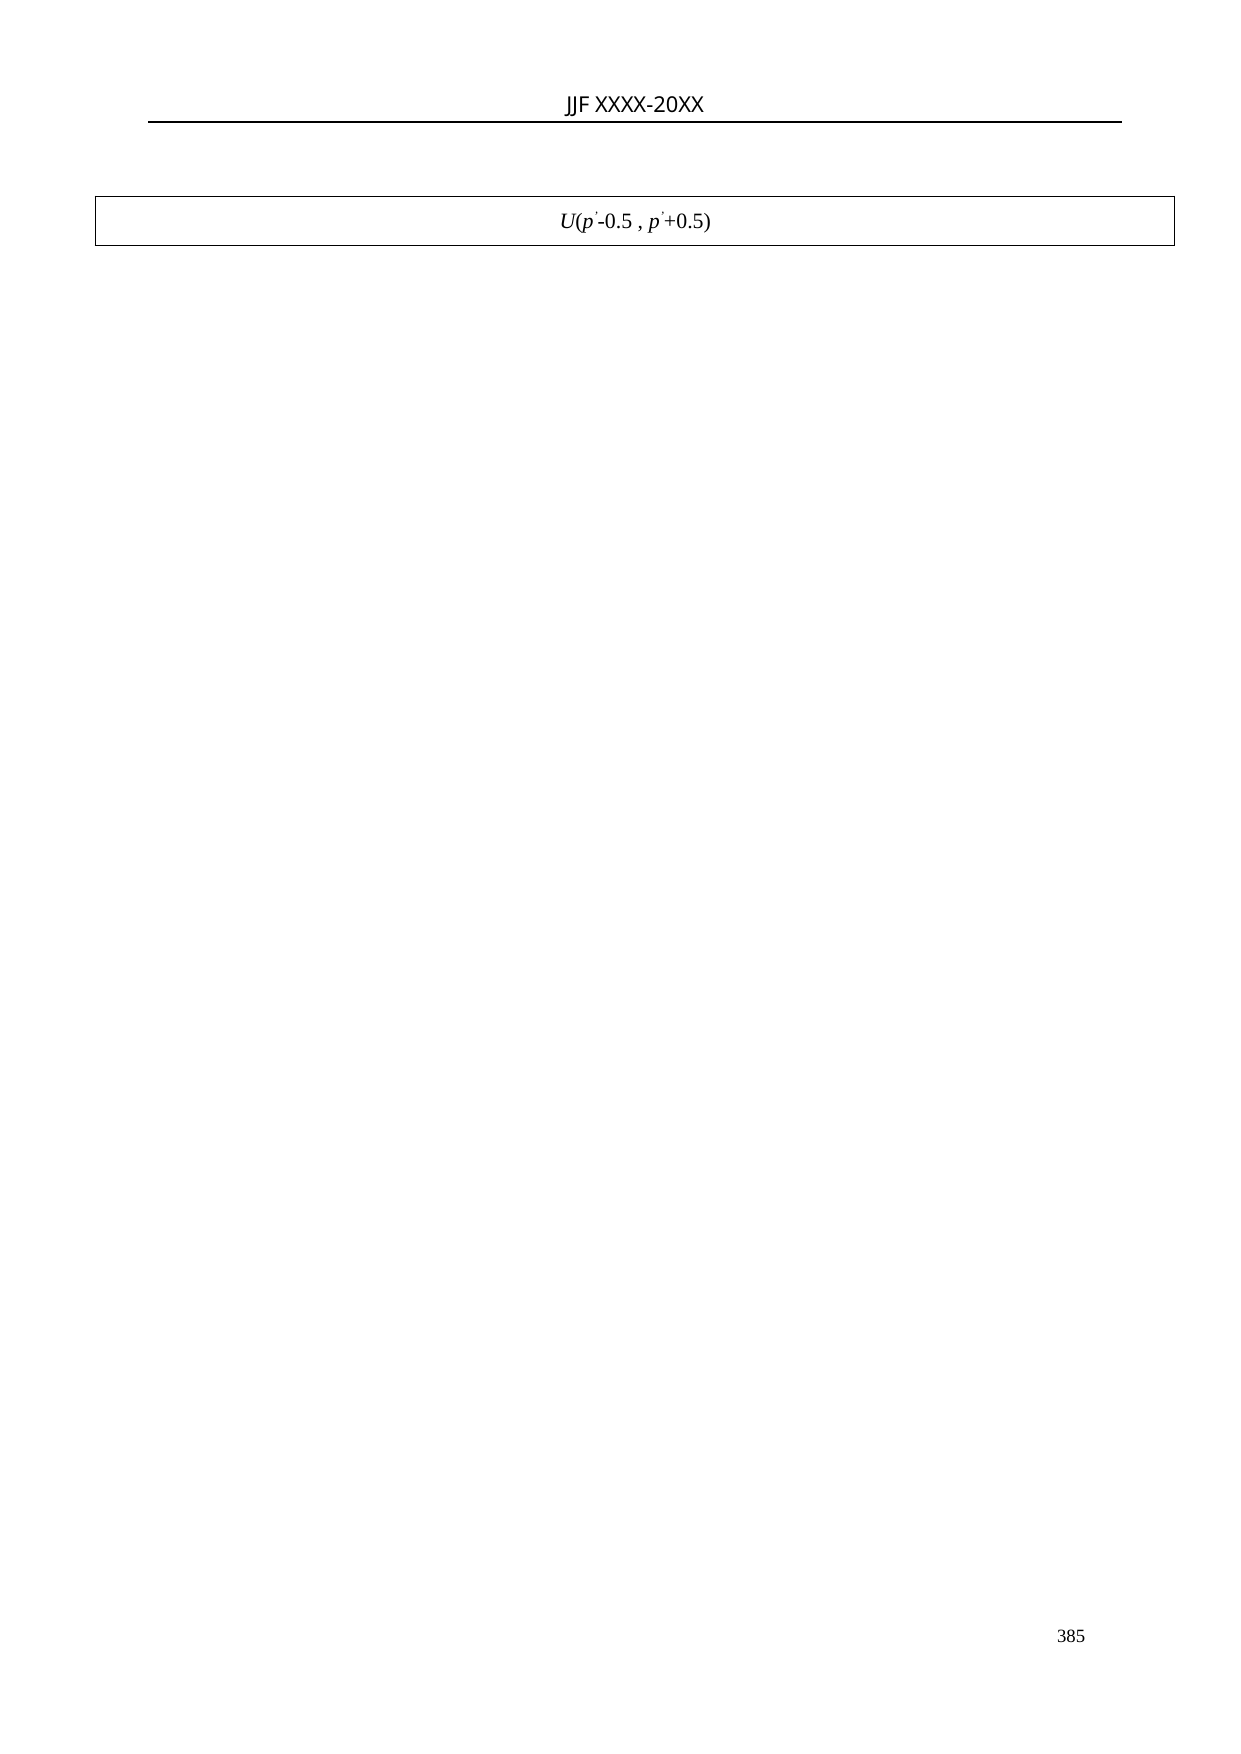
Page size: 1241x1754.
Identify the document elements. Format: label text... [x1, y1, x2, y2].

table_cell U(p’-0.5 , p’+0.5) [96, 197, 1174, 245]
